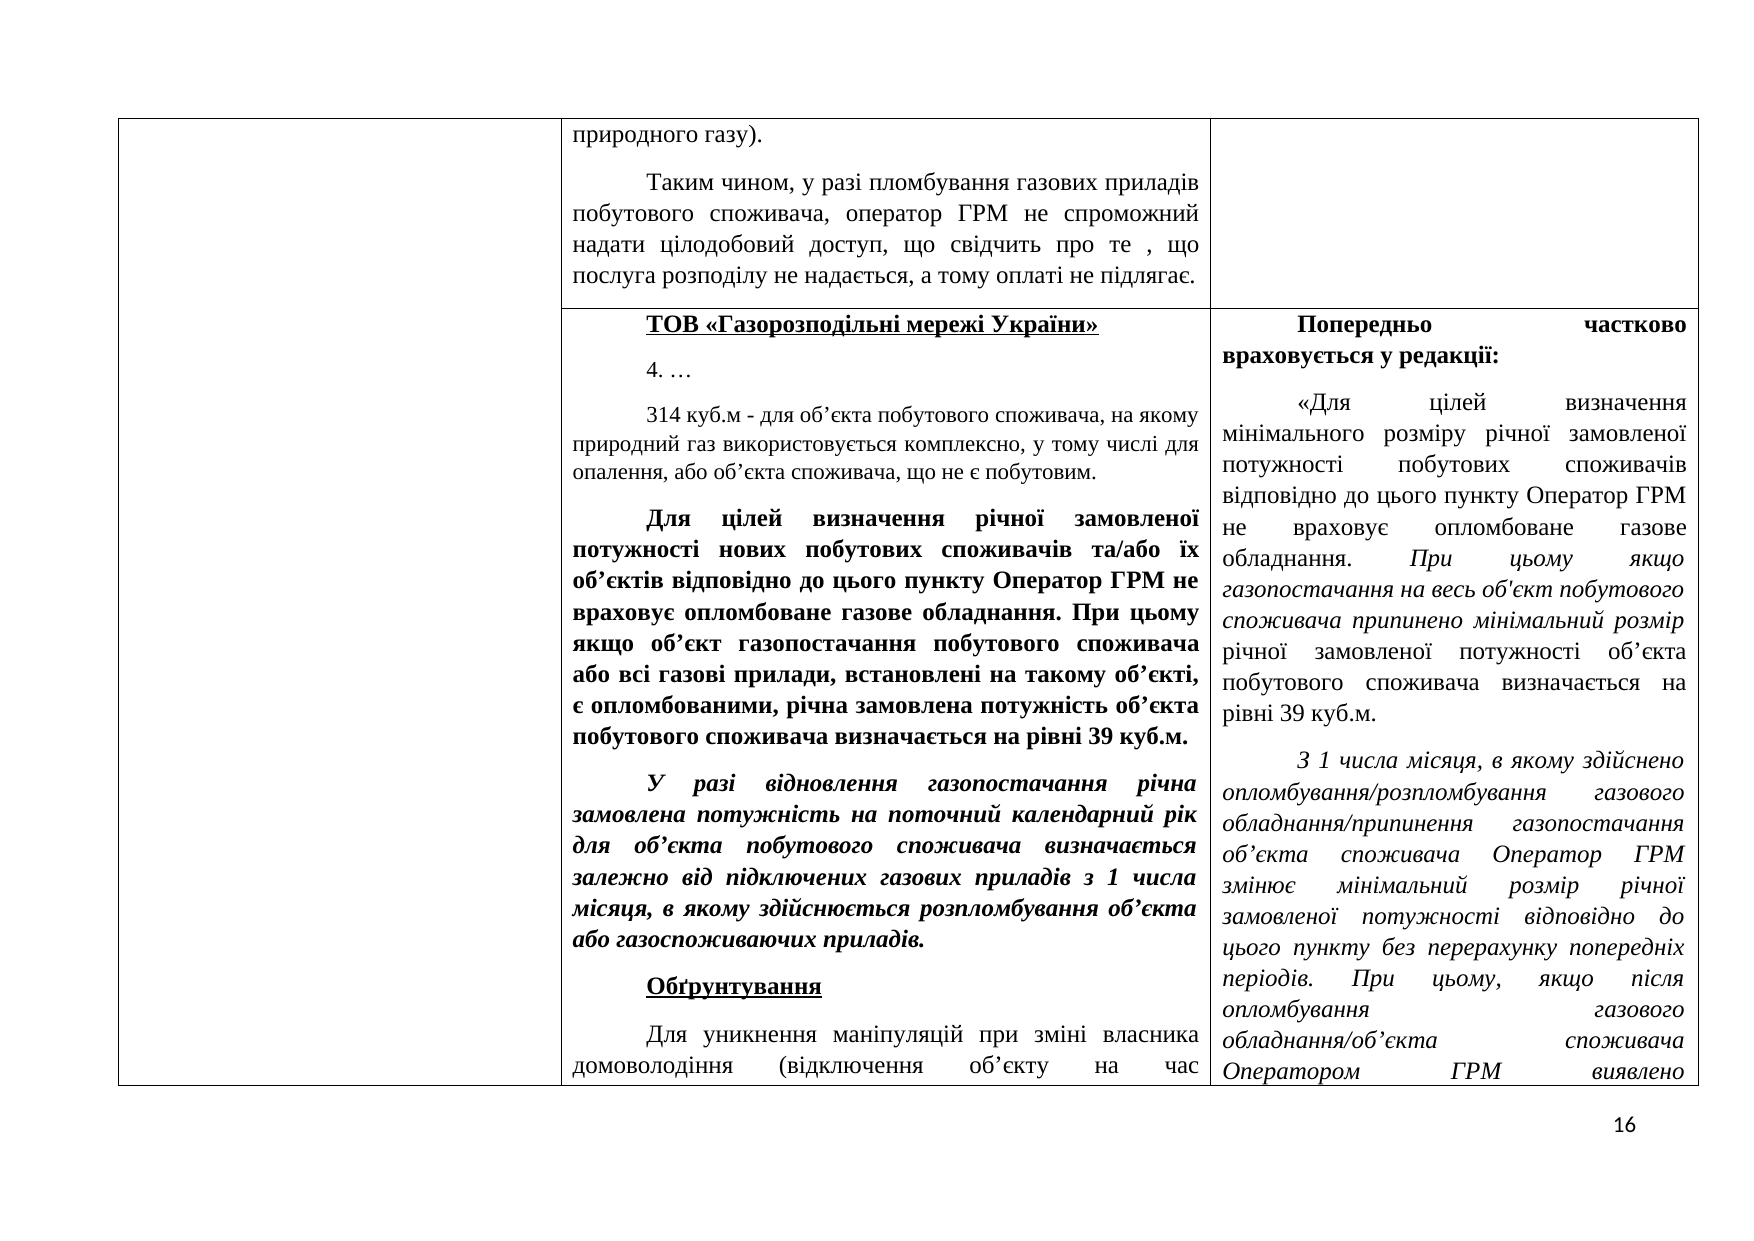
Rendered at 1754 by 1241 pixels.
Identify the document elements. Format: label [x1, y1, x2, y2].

table_cell [1211, 309, 1698, 1085]
table_cell [562, 309, 1210, 1085]
table_cell [1211, 119, 1698, 308]
table_cell [562, 119, 1210, 308]
